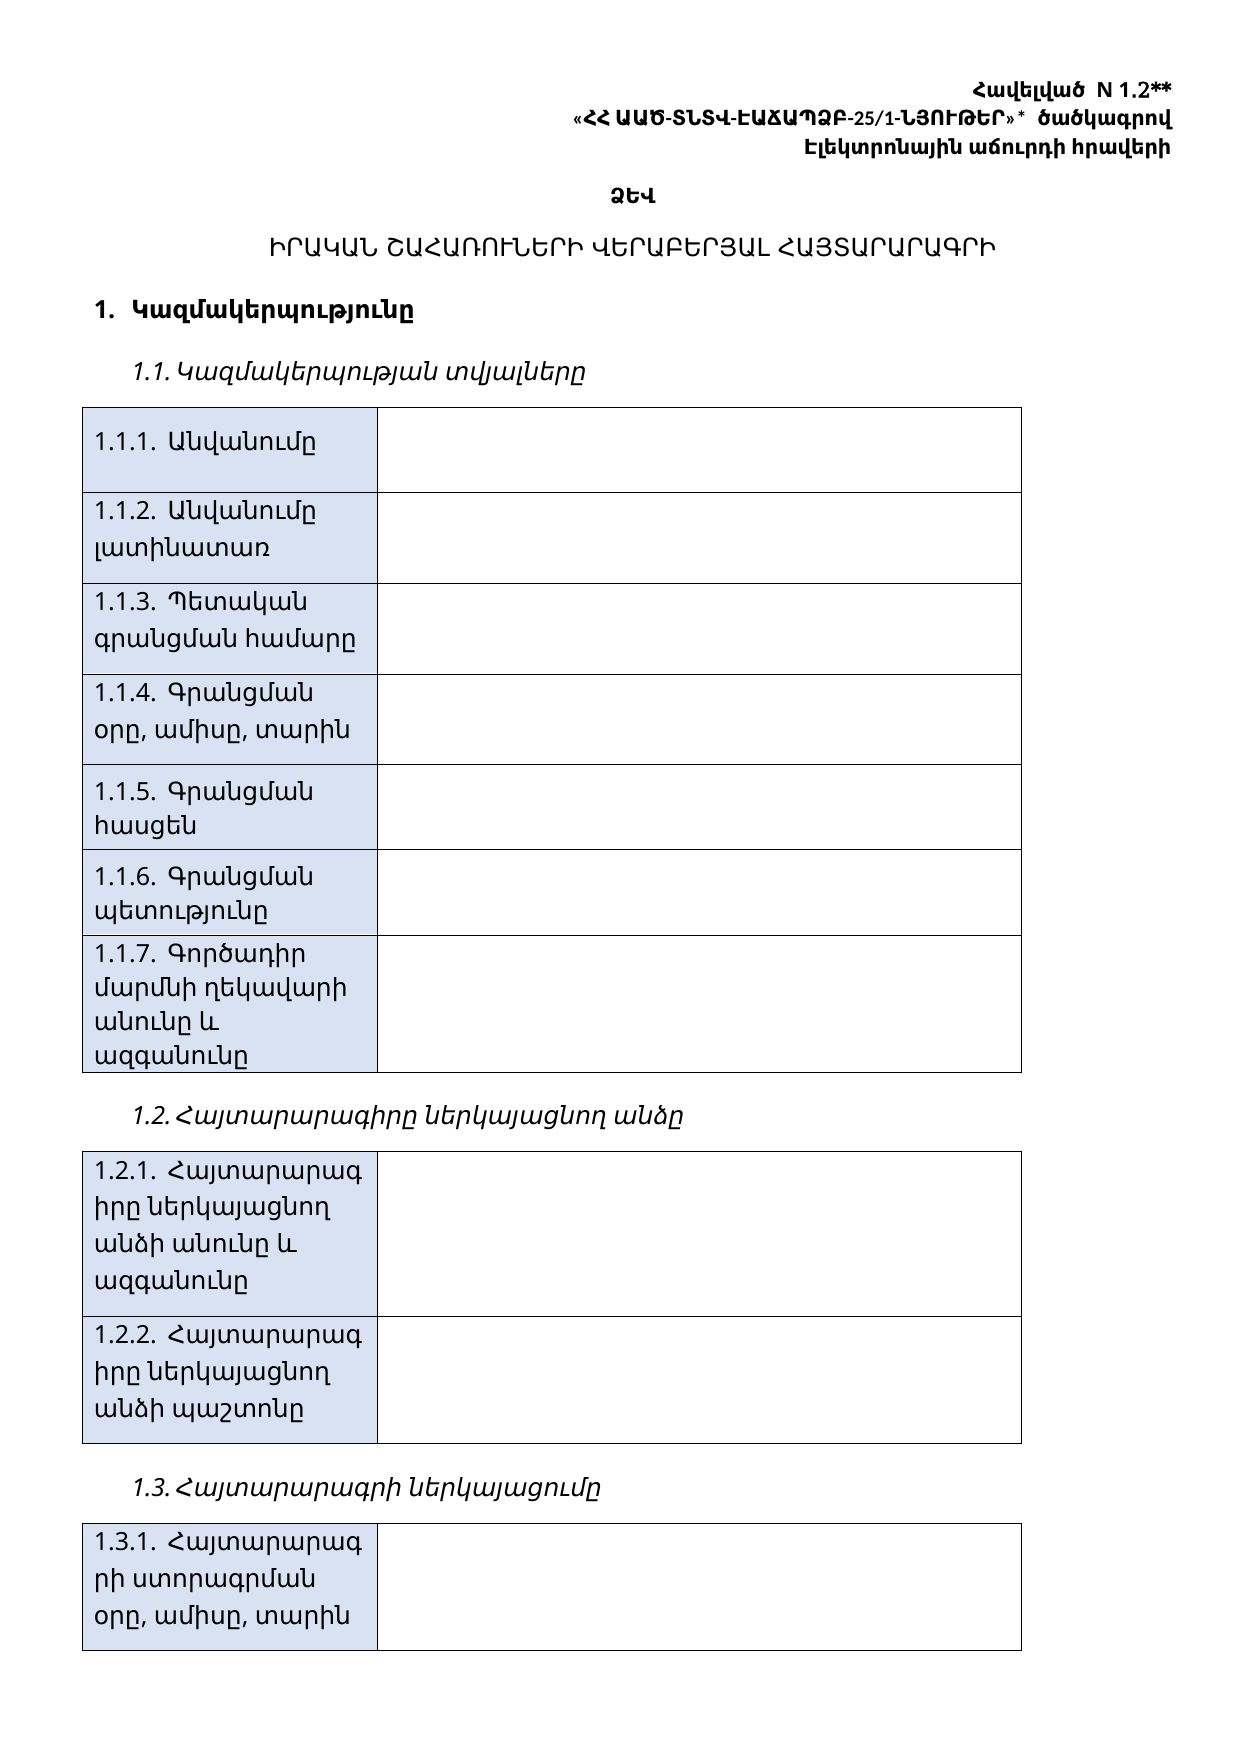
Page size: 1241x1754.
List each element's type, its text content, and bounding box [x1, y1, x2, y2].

text «ՀՀ ԱԱԾ-ՏՆՏՎ-ԷԱՃԱՊՁԲ-25/1-ՆՅՈՒԹԵՐ»* ծածկագրով [94, 103, 1171, 132]
table_header [378, 408, 1021, 492]
text ՁԵՎ [94, 184, 1171, 209]
table_header Անվանումը [83, 408, 377, 492]
table_cell Գրանցման հասցեն [83, 765, 377, 849]
text ԻՐԱԿԱՆ ՇԱՀԱՌՈՒՆԵՐԻ ՎԵՐԱԲԵՐՅԱԼ ՀԱՅՏԱՐԱՐԱԳՐԻ [94, 233, 1171, 262]
table_header Հայտարարագրի ստորագրման օրը, ամիսը, տարին [83, 1524, 377, 1650]
table_cell Հայտարարագիրը ներկայացնող անձի պաշտոնը [83, 1317, 377, 1443]
table_cell [378, 1317, 1021, 1443]
table_cell [378, 675, 1021, 764]
table_header [378, 1524, 1021, 1650]
table_cell Գործադիր մարմնի ղեկավարի անունը և ազգանունը [83, 936, 377, 1072]
list Հայտարարագիրը ներկայացնող անձը [131, 1098, 1171, 1132]
table_cell [378, 765, 1021, 849]
table_header [378, 1152, 1021, 1316]
list Կազմակերպության տվյալները [131, 353, 1171, 387]
table_cell [378, 936, 1021, 1072]
table_cell Գրանցման պետությունը [83, 850, 377, 934]
list Կազմակերպությունը [94, 291, 1171, 326]
text Հավելված N 1․2** [94, 75, 1171, 103]
table_cell Պետական գրանցման համարը [83, 584, 377, 673]
table_cell Գրանցման օրը, ամիսը, տարին [83, 675, 377, 764]
list Հայտարարագրի ներկայացումը [131, 1469, 1171, 1503]
table_cell [378, 850, 1021, 934]
table_header Հայտարարագիրը ներկայացնող անձի անունը և ազգանունը [83, 1152, 377, 1316]
table_cell [378, 584, 1021, 673]
text Էլեկտրոնային աճուրդի հրավերի [94, 132, 1171, 160]
table_cell [378, 493, 1021, 583]
table_cell Անվանումը լատինատառ [83, 493, 377, 583]
